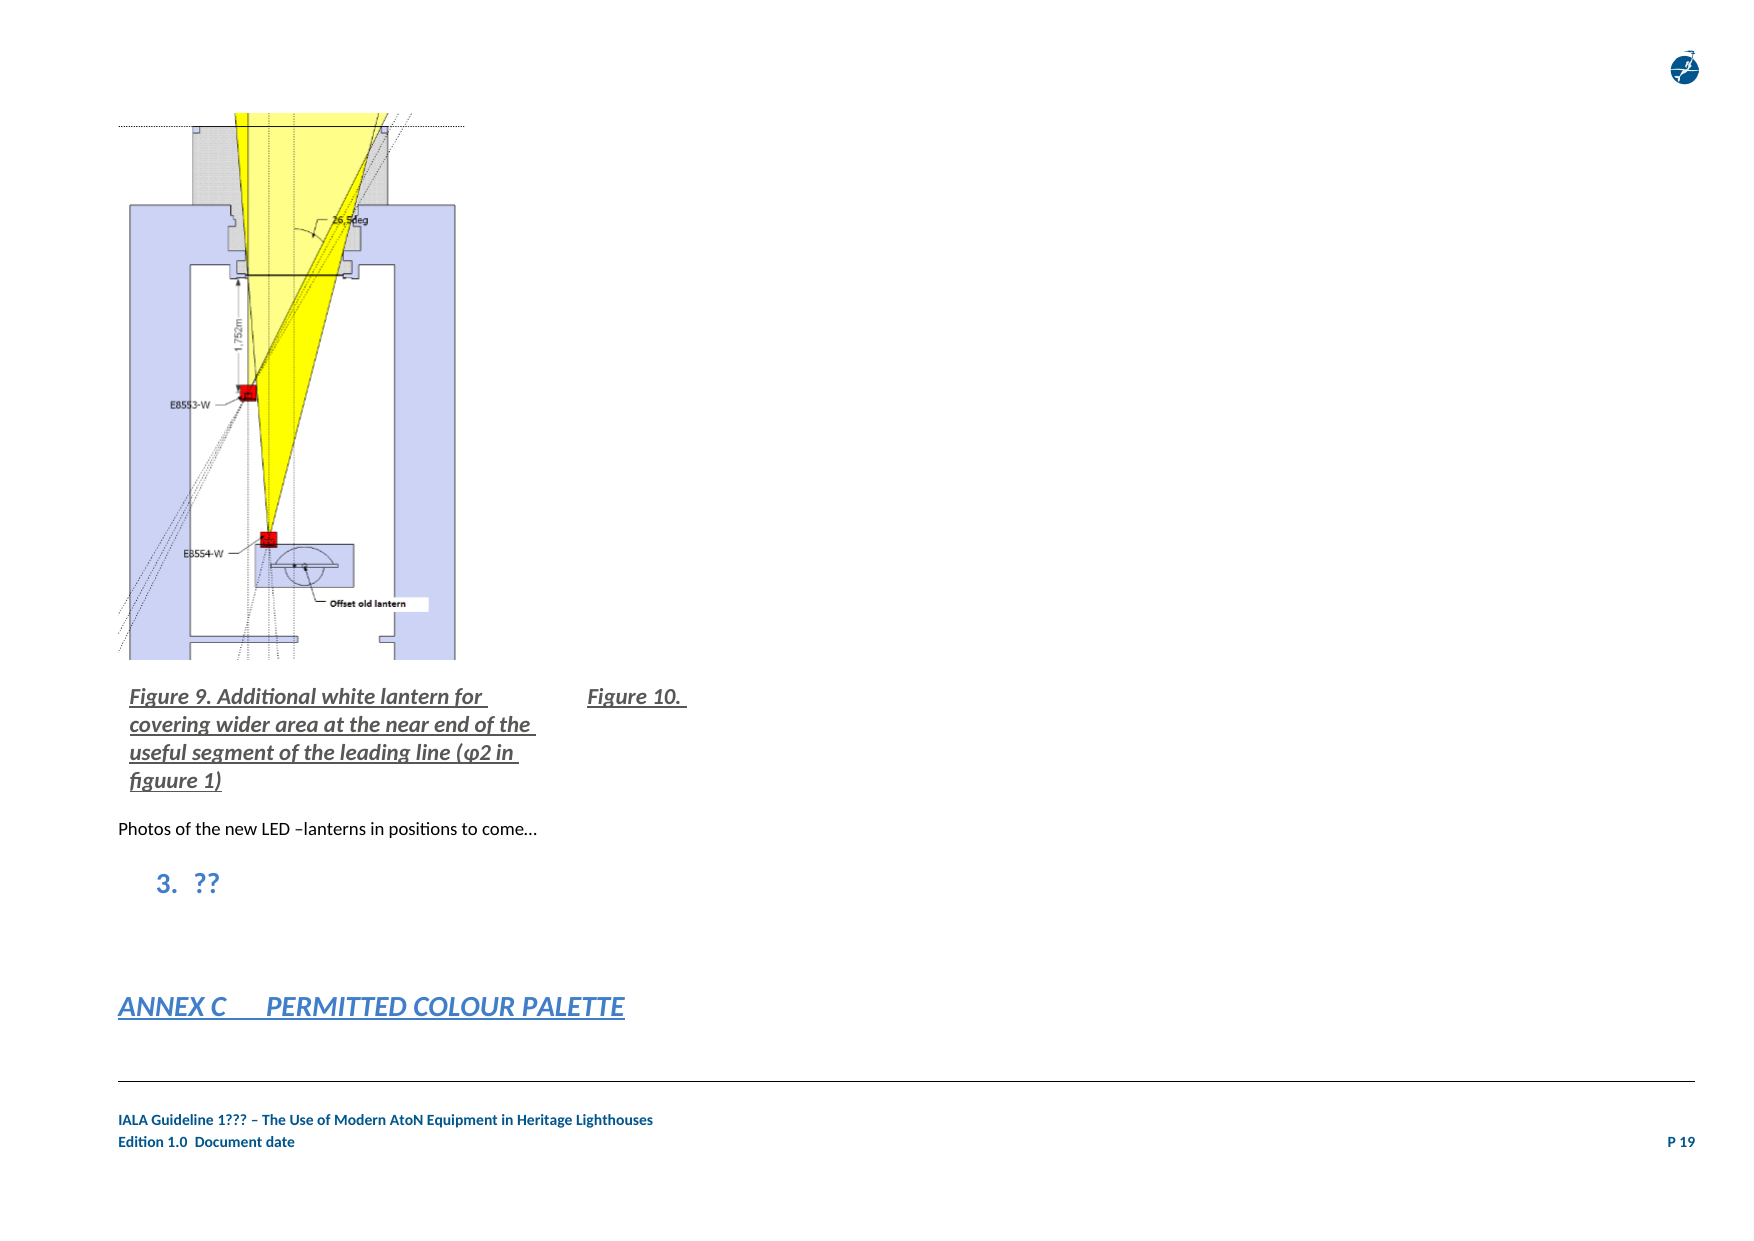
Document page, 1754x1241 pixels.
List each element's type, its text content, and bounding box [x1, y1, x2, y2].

picture [118, 113, 465, 660]
subtitle ?? [156, 865, 1695, 901]
picture [1639, 0, 1754, 119]
text PERMITTED COLOUR PALETTE [118, 988, 1695, 1023]
text Photos of the new LED –lanterns in positions to come… [118, 817, 1695, 840]
